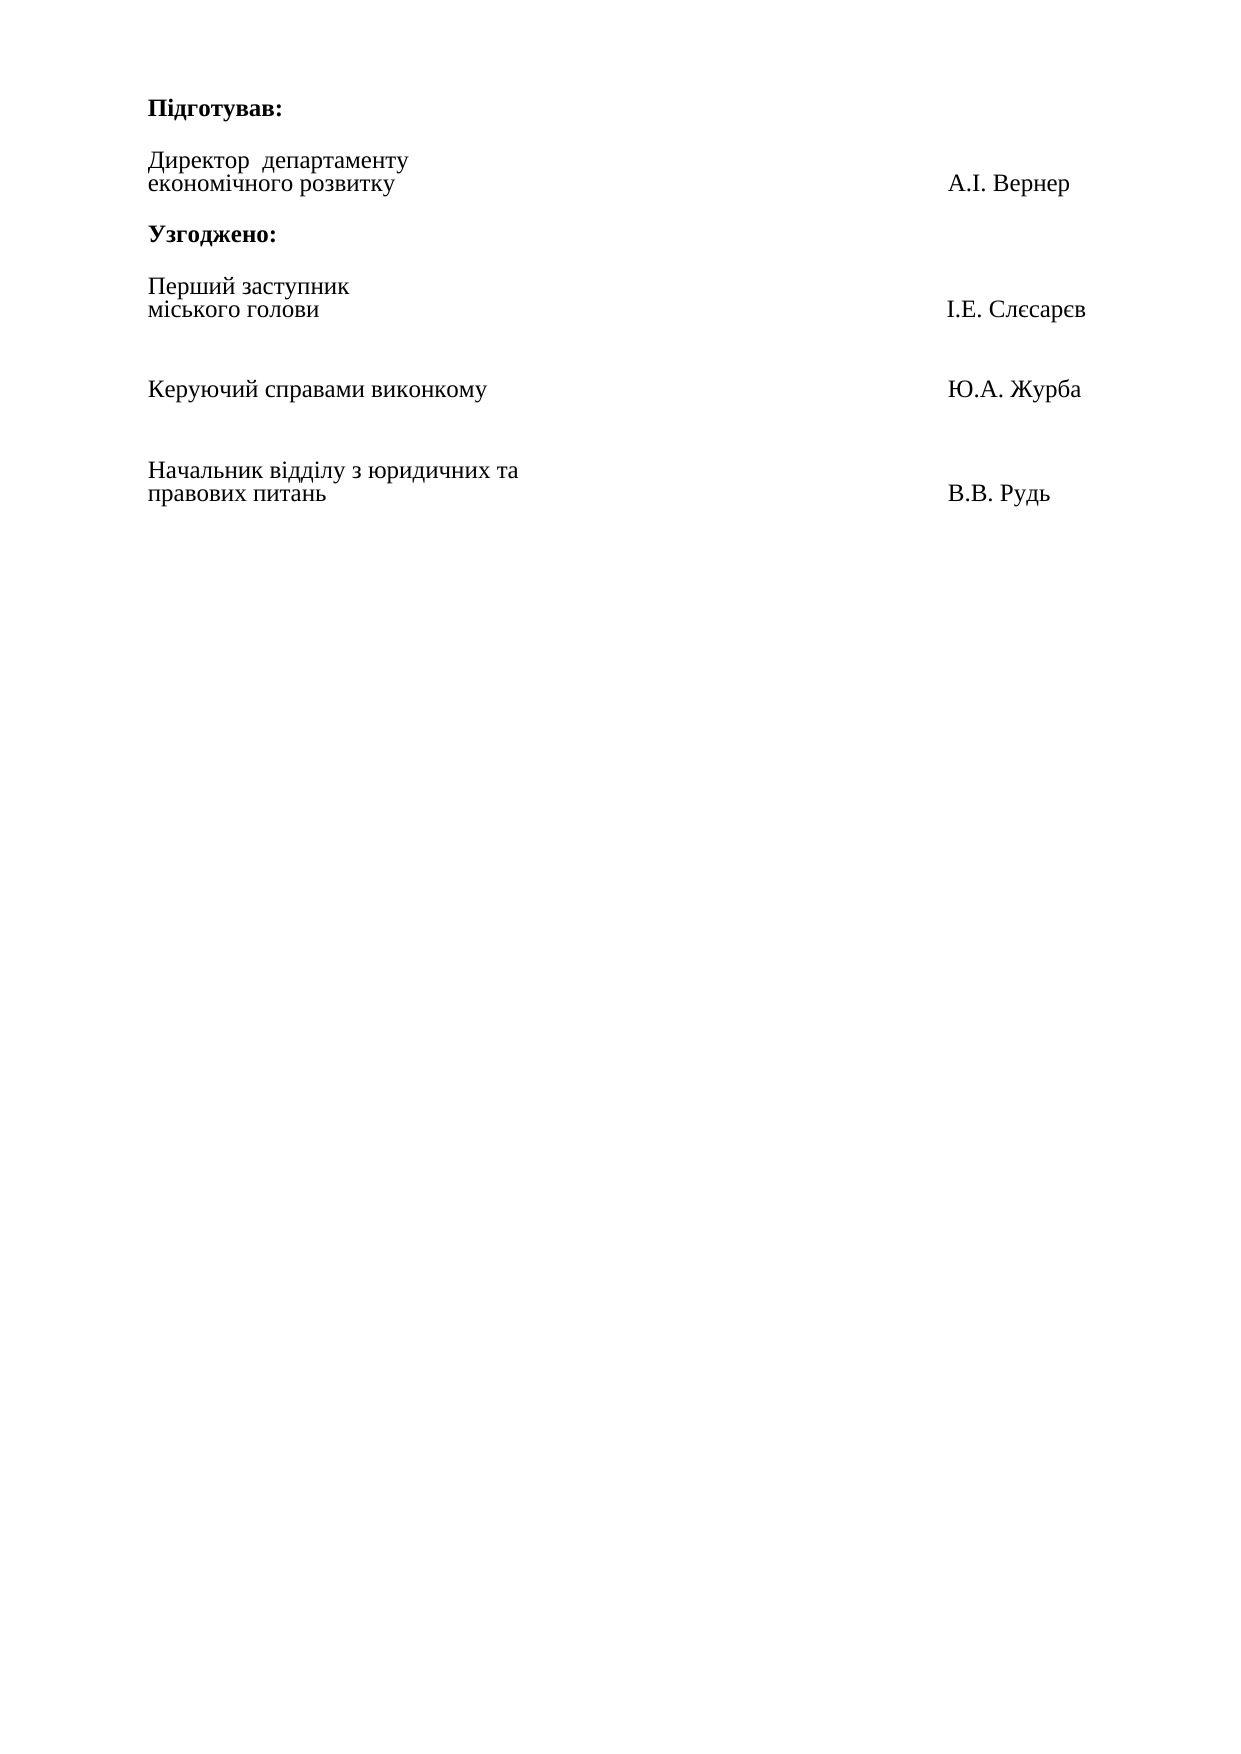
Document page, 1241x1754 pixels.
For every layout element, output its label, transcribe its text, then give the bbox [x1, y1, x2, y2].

text міського голови І.Е. Слєсарєв [148, 299, 1152, 322]
text Підготував: [148, 98, 1152, 121]
text економічного розвитку А.І. Вернер [148, 173, 1152, 196]
text Узгоджено: [148, 224, 1152, 247]
text правових питань В.В. Рудь [148, 483, 1152, 506]
text Керуючий справами виконкому Ю.А. Журба [148, 379, 1152, 402]
text Начальник відділу з юридичних та [148, 460, 1152, 483]
text Перший заступник [148, 276, 1152, 299]
text Директор департаменту [148, 150, 1152, 173]
